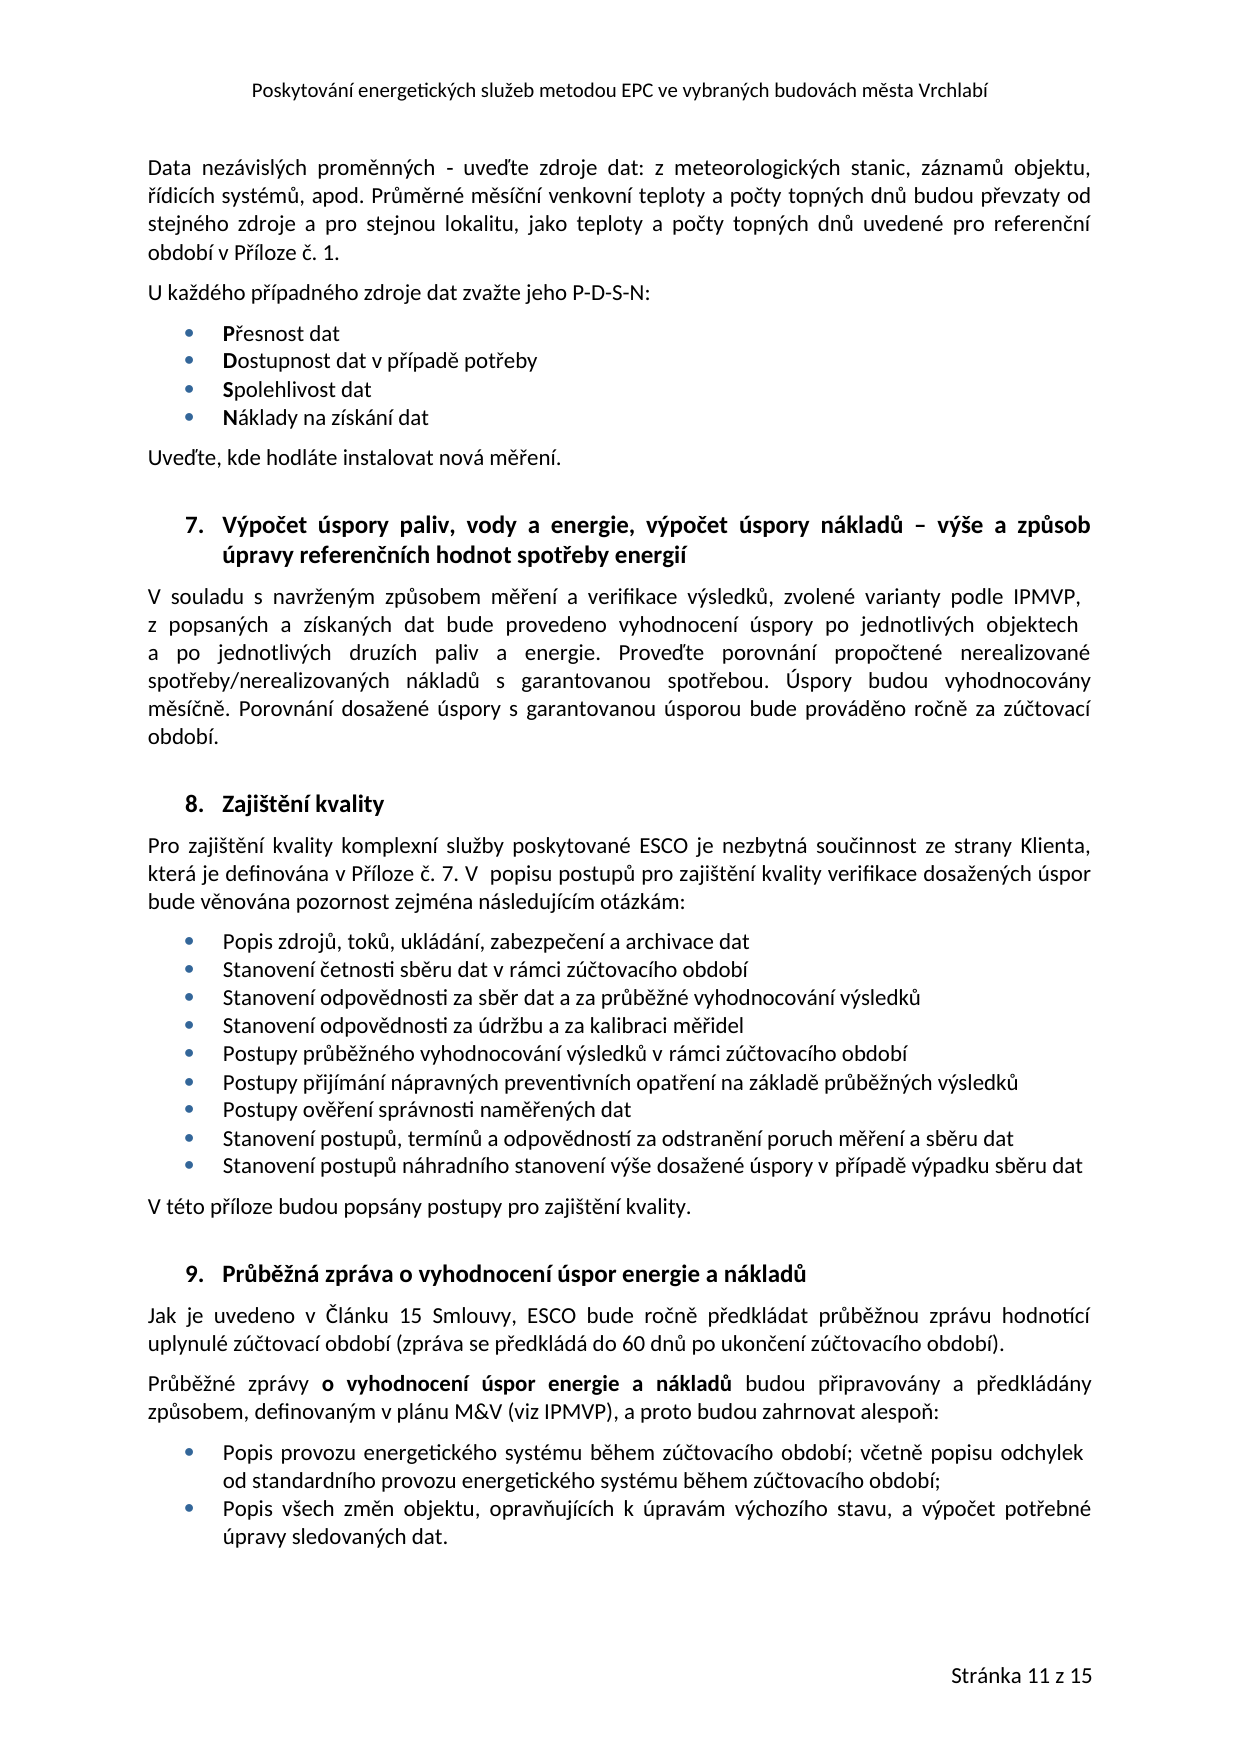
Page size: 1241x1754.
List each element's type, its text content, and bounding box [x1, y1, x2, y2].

list Postupy ověření správnosti naměřených dat [185, 1096, 1092, 1124]
text V souladu s navrženým způsobem měření a verifikace výsledků, zvolené varianty podle IPMVP, z popsaných a získaných dat bude provedeno vyhodnocení úspory po jednotlivých objektech a po jednotlivých druzích paliv a energie. Proveďte porovnání propočtené nerealizované spotřeby/nerealizovaných nákladů s garantovanou spotřebou. Úspory budou vyhodnocovány měsíčně. Porovnání dosažené úspory s garantovanou úsporou bude prováděno ročně za zúčtovací období. [148, 582, 1092, 750]
text Uveďte, kde hodláte instalovat nová měření. [148, 443, 1092, 471]
list Stanovení odpovědnosti za údržbu a za kalibraci měřidel [185, 1012, 1092, 1039]
list Přesnost dat [185, 319, 1092, 347]
text Průběžné zprávy o vyhodnocení úspor energie a nákladů budou připravovány a předkládány způsobem, definovaným v plánu M&V (viz IPMVP), a proto budou zahrnovat alespoň: [148, 1369, 1092, 1425]
list Popis všech změn objektu, opravňujících k úpravám výchozího stavu, a výpočet potřebné úpravy sledovaných dat. [185, 1494, 1092, 1550]
list Dostupnost dat v případě potřeby [185, 347, 1092, 375]
list Stanovení postupů, termínů a odpovědností za odstranění poruch měření a sběru dat [185, 1124, 1092, 1152]
list Stanovení odpovědnosti za sběr dat a za průběžné vyhodnocování výsledků [185, 983, 1092, 1012]
list Postupy průběžného vyhodnocování výsledků v rámci zúčtovacího období [185, 1039, 1092, 1068]
list Zajištění kvality [185, 788, 1092, 818]
list Spolehlivost dat [185, 375, 1092, 403]
text U každého případného zdroje dat zvažte jeho P-D-S-N: [148, 278, 1092, 306]
text V této příloze budou popsány postupy pro zajištění kvality. [148, 1192, 1092, 1220]
list Popis zdrojů, toků, ukládání, zabezpečení a archivace dat [185, 927, 1092, 956]
text Pro zajištění kvality komplexní služby poskytované ESCO je nezbytná součinnost ze strany Klienta, která je definována v Příloze č. 7. V popisu postupů pro zajištění kvality verifikace dosažených úspor bude věnována pozornost zejména následujícím otázkám: [148, 831, 1092, 915]
list Popis provozu energetického systému během zúčtovacího období; včetně popisu odchylek od standardního provozu energetického systému během zúčtovacího období; [185, 1438, 1092, 1494]
list Průběžná zpráva o vyhodnocení úspor energie a nákladů [185, 1258, 1092, 1288]
list Stanovení četnosti sběru dat v rámci zúčtovacího období [185, 956, 1092, 983]
list Postupy přijímání nápravných preventivních opatření na základě průběžných výsledků [185, 1068, 1092, 1096]
list Stanovení postupů náhradního stanovení výše dosažené úspory v případě výpadku sběru dat [185, 1152, 1092, 1180]
text Data nezávislých proměnných ‐ uveďte zdroje dat: z meteorologických stanic, záznamů objektu, řídicích systémů, apod. Průměrné měsíční venkovní teploty a počty topných dnů budou převzaty od stejného zdroje a pro stejnou lokalitu, jako teploty a počty topných dnů uvedené pro referenční období v Příloze č. 1. [148, 153, 1092, 266]
text Jak je uvedeno v Článku 15 Smlouvy, ESCO bude ročně předkládat průběžnou zprávu hodnotící uplynulé zúčtovací období (zpráva se předkládá do 60 dnů po ukončení zúčtovacího období). [148, 1301, 1092, 1357]
list Výpočet úspory paliv, vody a energie, výpočet úspory nákladů – výše a způsob úpravy referenčních hodnot spotřeby energií [185, 509, 1092, 570]
list Náklady na získání dat [185, 403, 1092, 431]
